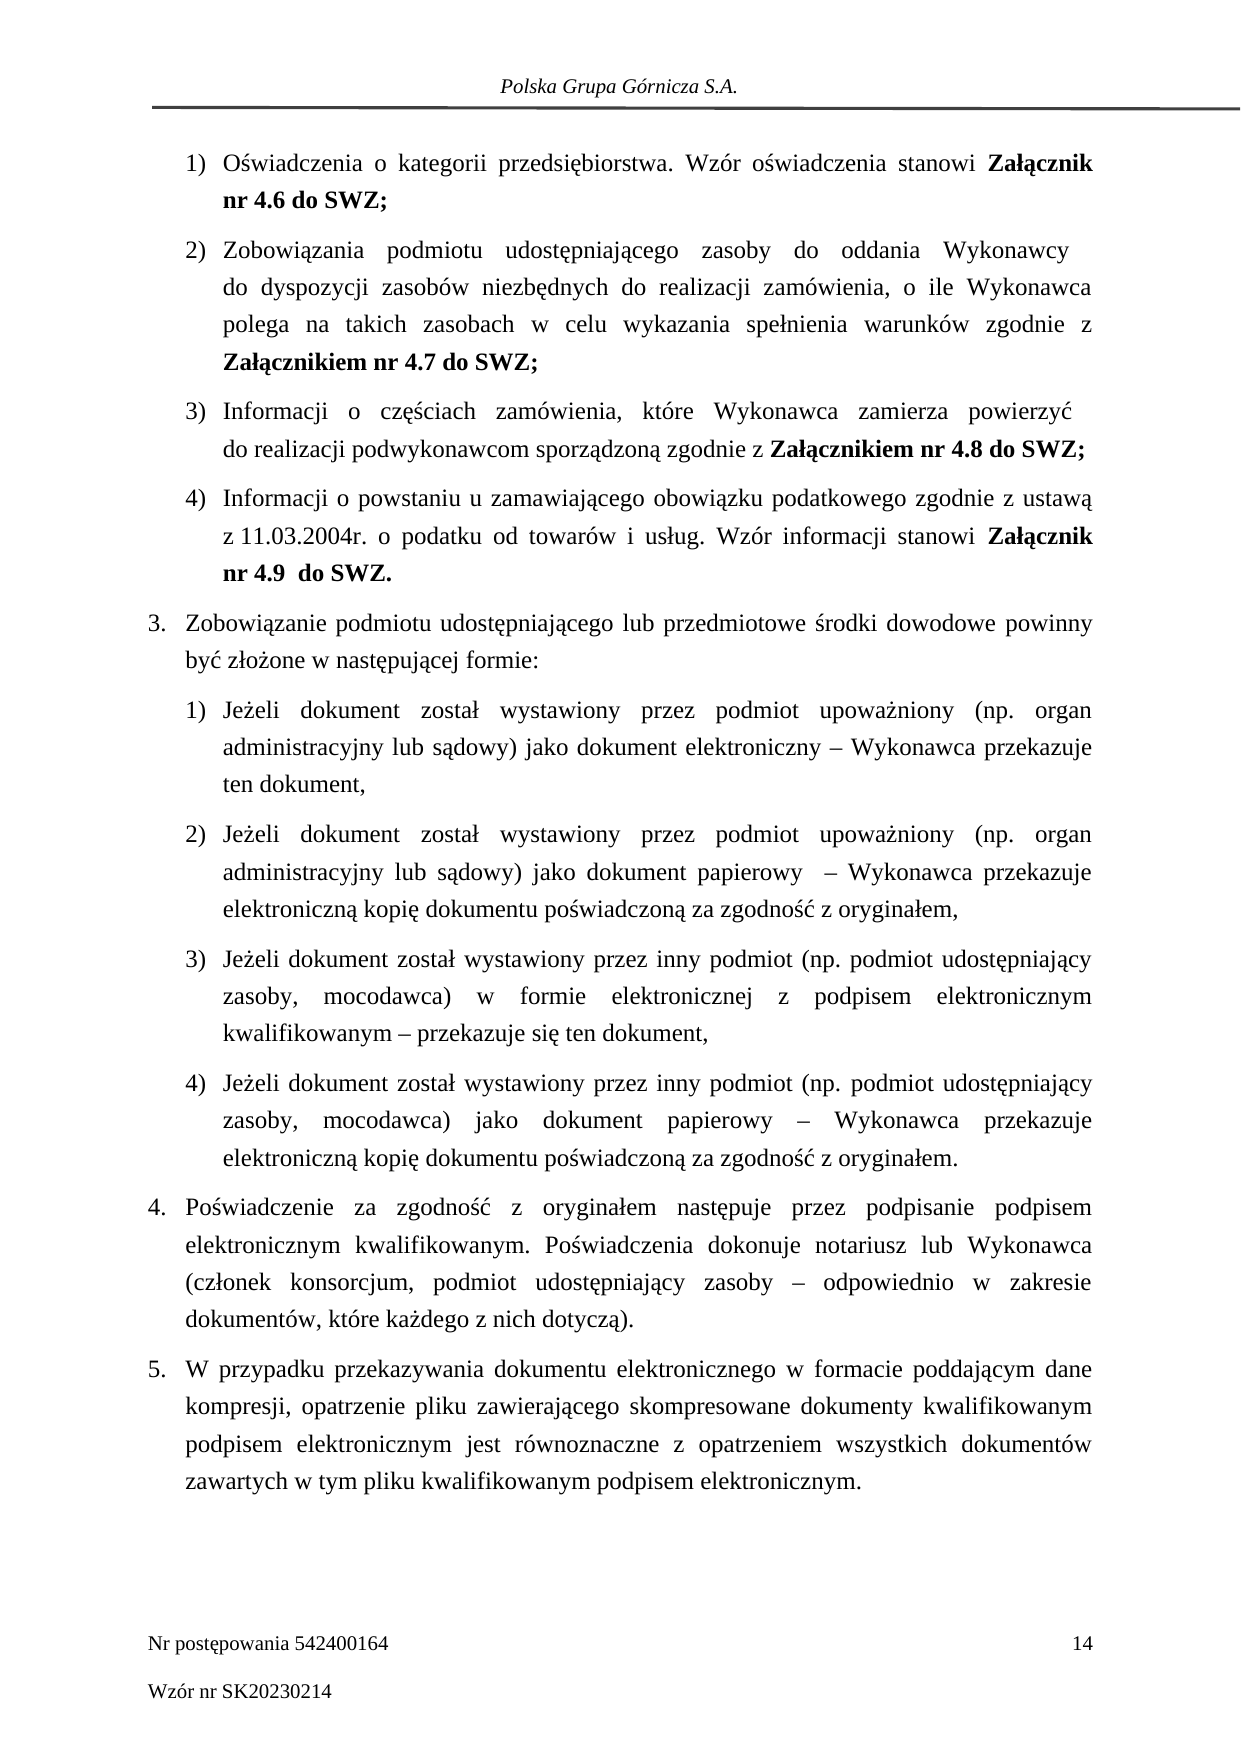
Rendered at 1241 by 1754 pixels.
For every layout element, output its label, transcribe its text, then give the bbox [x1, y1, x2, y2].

list W przypadku przekazywania dokumentu elektronicznego w formacie poddającym dane kompresji, opatrzenie pliku zawierającego skompresowane dokumenty kwalifikowanym podpisem elektronicznym jest równoznaczne z opatrzeniem wszystkich dokumentów zawartych w tym pliku kwalifikowanym podpisem elektronicznym. [148, 1354, 1093, 1495]
list Jeżeli dokument został wystawiony przez inny podmiot (np. podmiot udostępniający zasoby, mocodawca) jako dokument papierowy – Wykonawca przekazuje elektroniczną kopię dokumentu poświadczoną za zgodność z oryginałem. [185, 1068, 1093, 1171]
list Informacji o częściach zamówienia, które Wykonawca zamierza powierzyć do realizacji podwykonawcom sporządzoną zgodnie z Załącznikiem nr 4.8 do SWZ; [185, 396, 1093, 462]
list Jeżeli dokument został wystawiony przez podmiot upoważniony (np. organ administracyjny lub sądowy) jako dokument papierowy – Wykonawca przekazuje elektroniczną kopię dokumentu poświadczoną za zgodność z oryginałem, [185, 819, 1093, 923]
list Poświadczenie za zgodność z oryginałem następuje przez podpisanie podpisem elektronicznym kwalifikowanym. Poświadczenia dokonuje notariusz lub Wykonawca (członek konsorcjum, podmiot udostępniający zasoby – odpowiednio w zakresie dokumentów, które każdego z nich dotyczą). [148, 1192, 1093, 1333]
list Oświadczenia o kategorii przedsiębiorstwa. Wzór oświadczenia stanowi Załącznik nr 4.6 do SWZ; [185, 148, 1093, 214]
list Zobowiązanie podmiotu udostępniającego lub przedmiotowe środki dowodowe powinny być złożone w następującej formie: [148, 608, 1093, 674]
list Informacji o powstaniu u zamawiającego obowiązku podatkowego zgodnie z ustawą z 11.03.2004r. o podatku od towarów i usług. Wzór informacji stanowi Załącznik nr 4.9 do SWZ. [185, 483, 1093, 587]
list Jeżeli dokument został wystawiony przez podmiot upoważniony (np. organ administracyjny lub sądowy) jako dokument elektroniczny – Wykonawca przekazuje ten dokument, [185, 695, 1093, 798]
list Zobowiązania podmiotu udostępniającego zasoby do oddania Wykonawcy do dyspozycji zasobów niezbędnych do realizacji zamówienia, o ile Wykonawca polega na takich zasobach w celu wykazania spełnienia warunków zgodnie z Załącznikiem nr 4.7 do SWZ; [185, 235, 1093, 375]
list Jeżeli dokument został wystawiony przez inny podmiot (np. podmiot udostępniający zasoby, mocodawca) w formie elektronicznej z podpisem elektronicznym kwalifikowanym – przekazuje się ten dokument, [185, 944, 1093, 1047]
